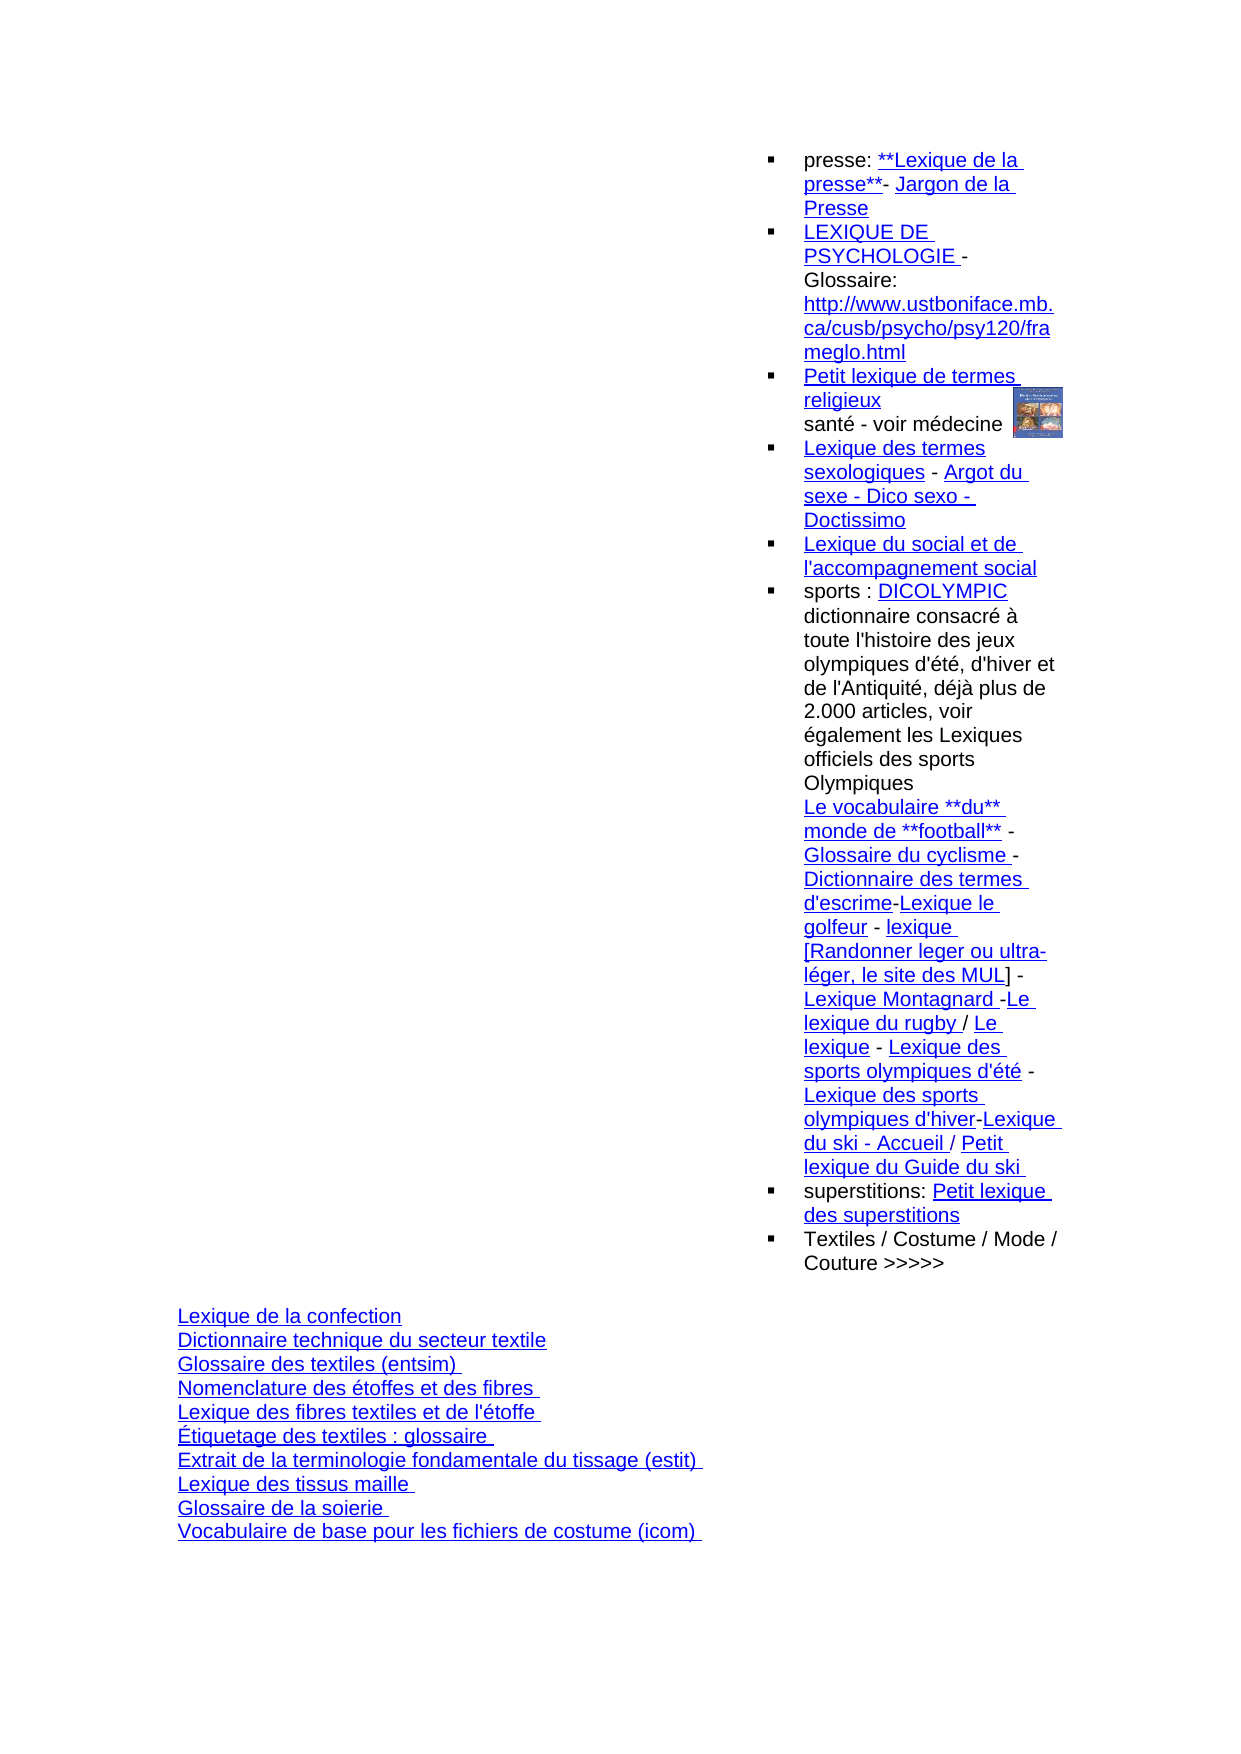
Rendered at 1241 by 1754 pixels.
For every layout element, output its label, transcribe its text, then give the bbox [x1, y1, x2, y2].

text Lexique de la confection Dictionnaire technique du secteur textile Glossaire des textiles (entsim) Nomenclature des étoffes et des fibres Lexique des fibres textiles et de l'étoffe Étiquetage des textiles : glossaire Extrait de la terminologie fondamentale du tissage (estit) Lexique des tissus maille Glossaire de la soierie Vocabulaire de base pour les fichiers de costume (icom) [177, 1304, 1063, 1571]
list LEXIQUE DE PSYCHOLOGIE - Glossaire: http://www.ustboniface.mb.ca/cusb/psycho/psy120/frameglo.html [766, 219, 1063, 363]
list superstitions: Petit lexique des superstitions [766, 1178, 1063, 1226]
list Lexique des termes sexologiques - Argot du sexe - Dico sexo - Doctissimo [766, 435, 1063, 531]
list Textiles / Costume / Mode / Couture >>>>> [766, 1226, 1063, 1274]
picture [1013, 387, 1063, 438]
list Lexique du social et de l'accompagnement social [766, 531, 1063, 579]
list Petit lexique de termes religieux santé - voir médecine [766, 363, 1063, 435]
list presse: **Lexique de la presse**- Jargon de la Presse [766, 148, 1063, 219]
list sports : DICOLYMPIC dictionnaire consacré à toute l'histoire des jeux olympiques d'été, d'hiver et de l'Antiquité, déjà plus de 2.000 articles, voir également les Lexiques officiels des sports Olympiques Le vocabulaire **du** monde de **football** - Glossaire du cyclisme - Dictionnaire des termes d'escrime-Lexique le golfeur - lexique [Randonner leger ou ultra-léger, le site des MUL] - Lexique Montagnard -Le lexique du rugby / Le lexique - Lexique des sports olympiques d'été - Lexique des sports olympiques d'hiver-Lexique du ski - Accueil / Petit lexique du Guide du ski [766, 579, 1063, 1178]
